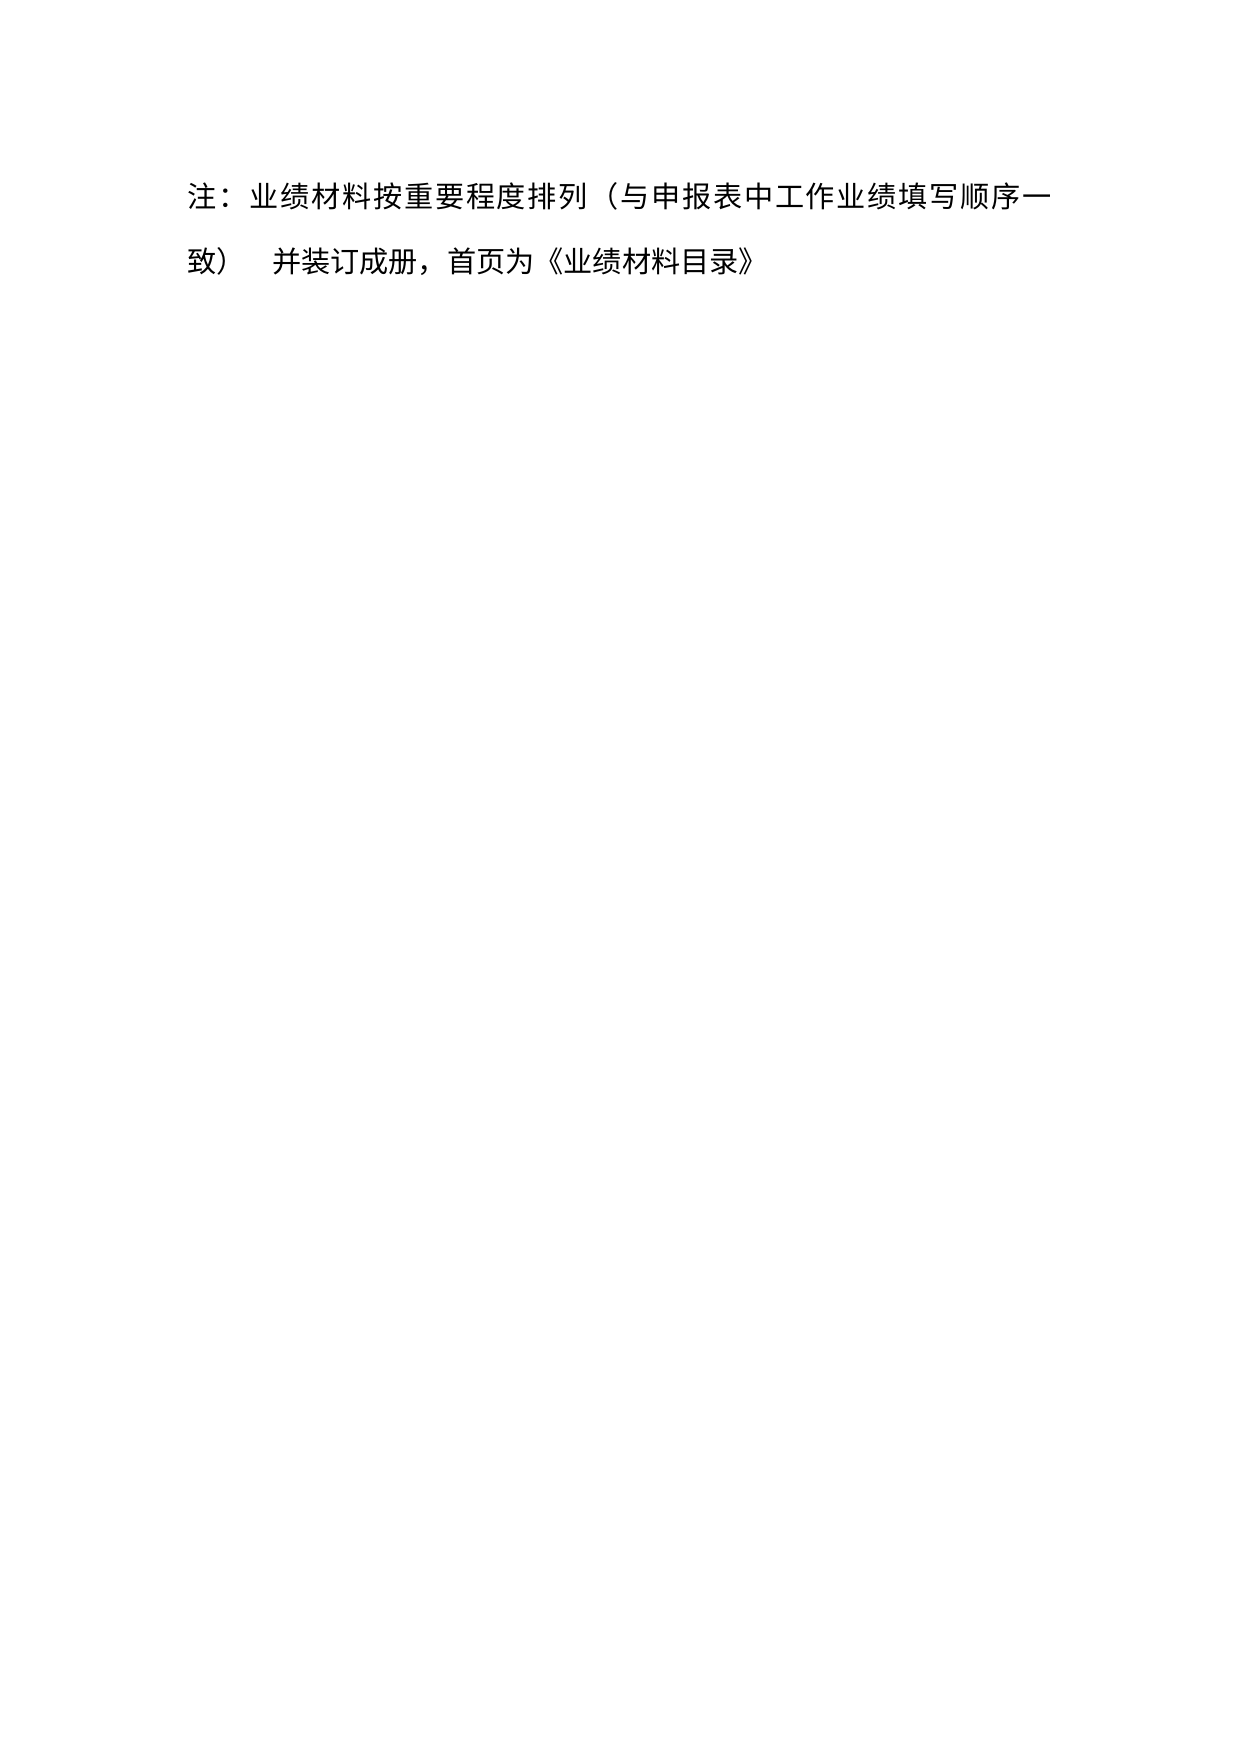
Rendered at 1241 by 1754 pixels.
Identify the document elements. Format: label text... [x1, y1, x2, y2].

text 注：业绩材料按重要程度排列（与申报表中工作业绩填写顺序一致） 并装订成册，首页为《业绩材料目录》 [187, 162, 1053, 292]
